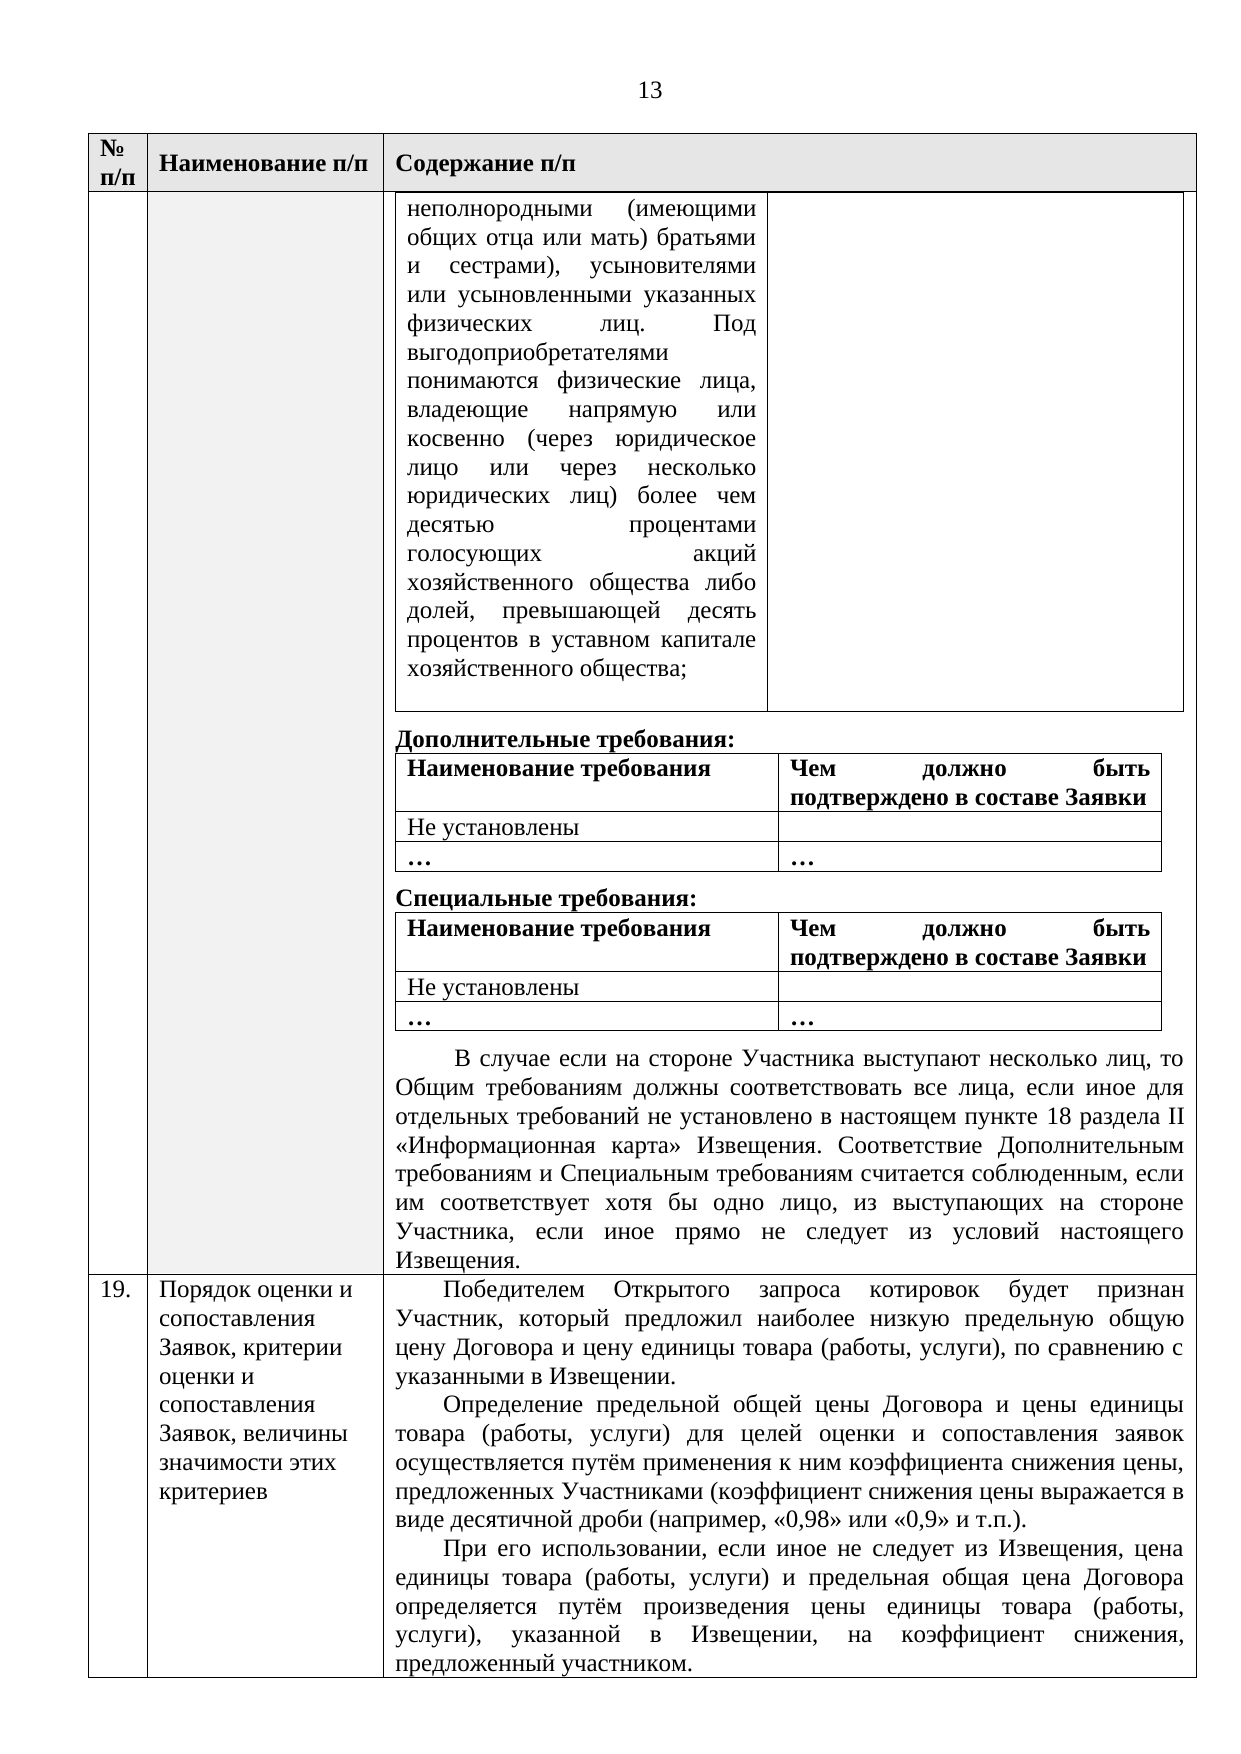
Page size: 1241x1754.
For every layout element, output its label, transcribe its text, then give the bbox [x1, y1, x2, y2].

table_header Наименование п/п [148, 134, 383, 191]
table_cell [89, 1275, 147, 1677]
table_header Содержание п/п [384, 134, 1196, 191]
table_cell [384, 1275, 1196, 1677]
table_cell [148, 1275, 383, 1677]
table_cell [89, 192, 147, 1273]
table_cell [148, 192, 383, 1273]
table_header № п/п [89, 134, 147, 191]
